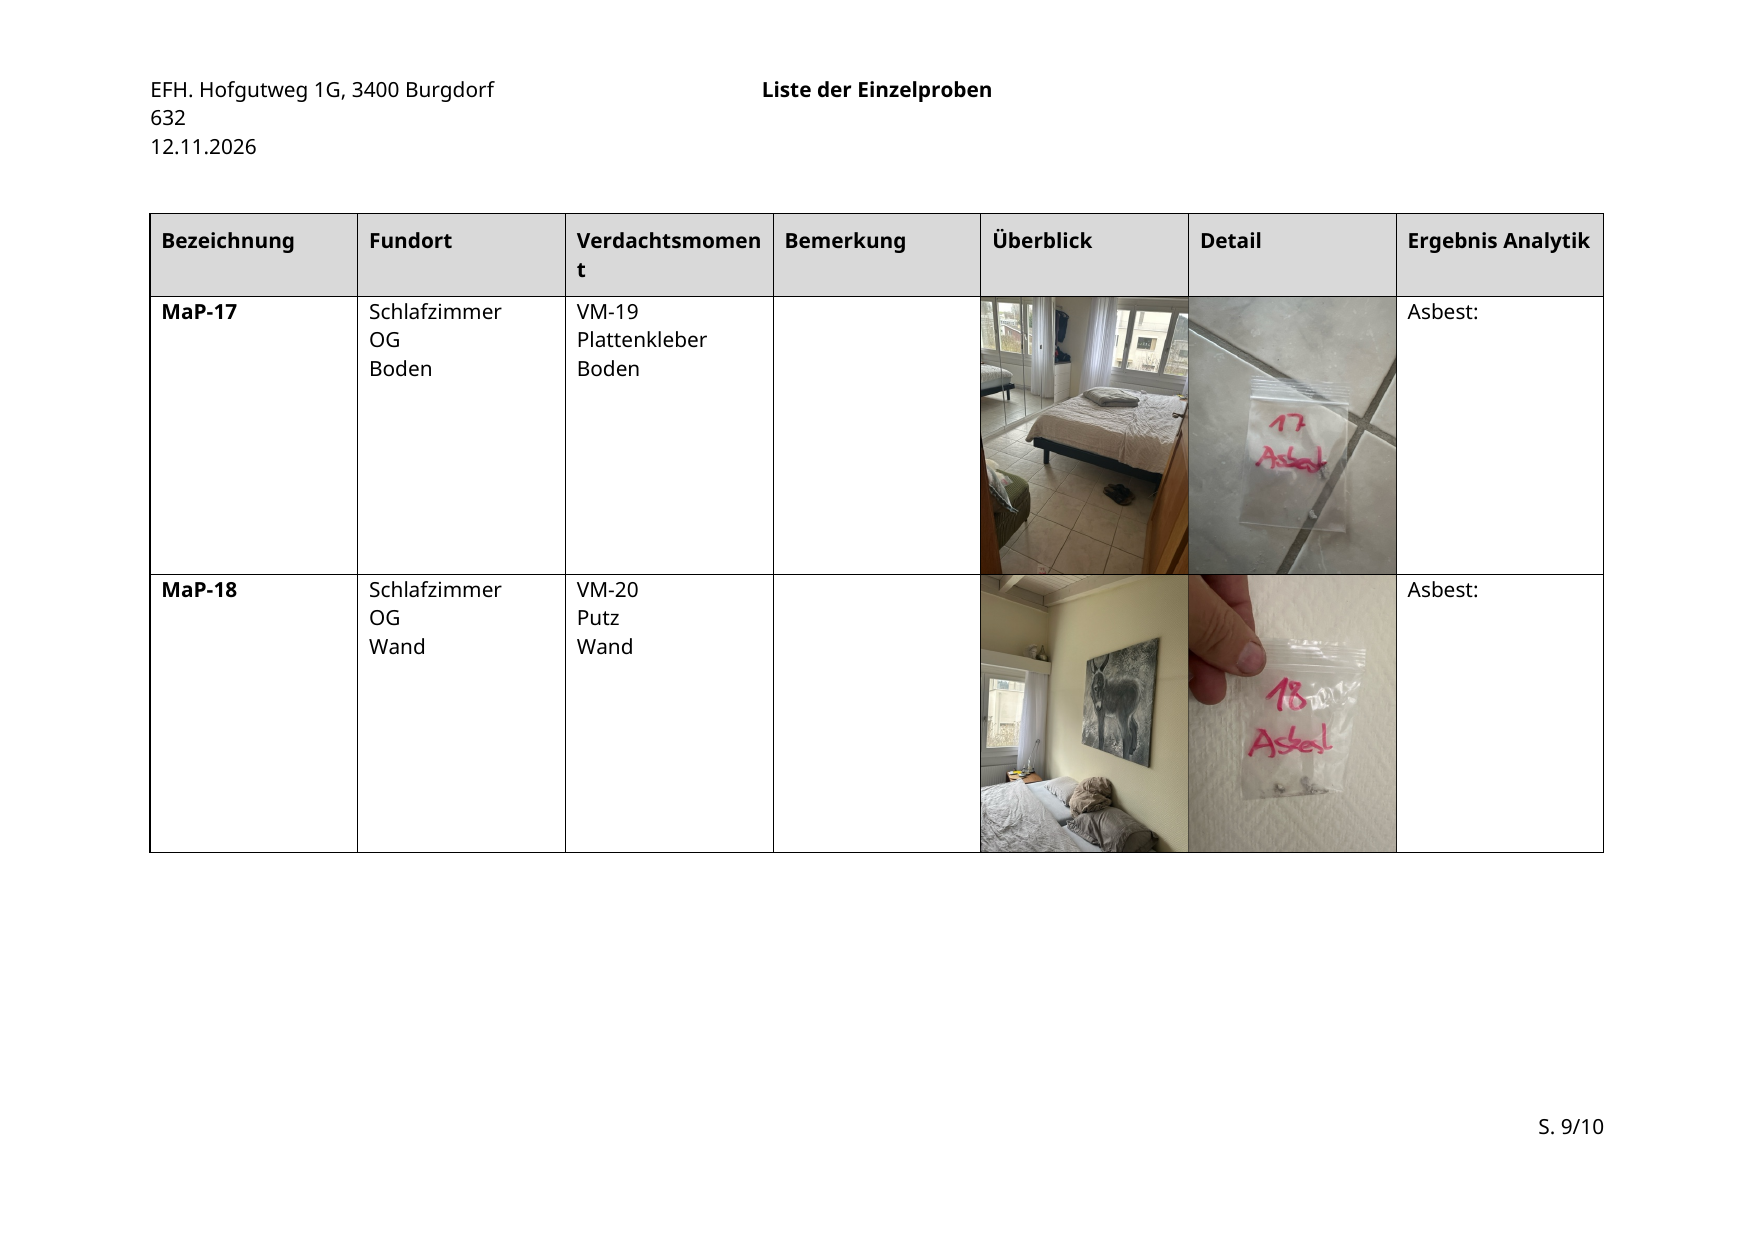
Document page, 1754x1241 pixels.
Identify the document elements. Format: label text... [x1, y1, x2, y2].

table_cell VM-20 Putz Wand [566, 575, 773, 852]
table_cell Schlafzimmer OG Wand [358, 575, 565, 852]
table_header Fundort [358, 214, 565, 296]
table_cell MaP-17 [151, 297, 357, 574]
table_header Detail [1189, 214, 1396, 296]
picture [980, 297, 1397, 574]
table_header Überblick [981, 214, 1188, 296]
table_header Bemerkung [774, 214, 980, 296]
table_cell Asbest: [1397, 297, 1603, 574]
table_cell Schlafzimmer OG Boden [358, 297, 565, 574]
table_cell VM-19 Plattenkleber Boden [566, 297, 773, 574]
table_cell [774, 297, 980, 574]
table_header Bezeichnung [151, 214, 357, 296]
table_cell [774, 575, 980, 852]
table_header Verdachtsmoment [566, 214, 773, 296]
picture [980, 575, 1397, 852]
table_cell Asbest: [1397, 575, 1603, 852]
table_header Ergebnis Analytik [1397, 214, 1603, 296]
table_cell MaP-18 [151, 575, 357, 852]
